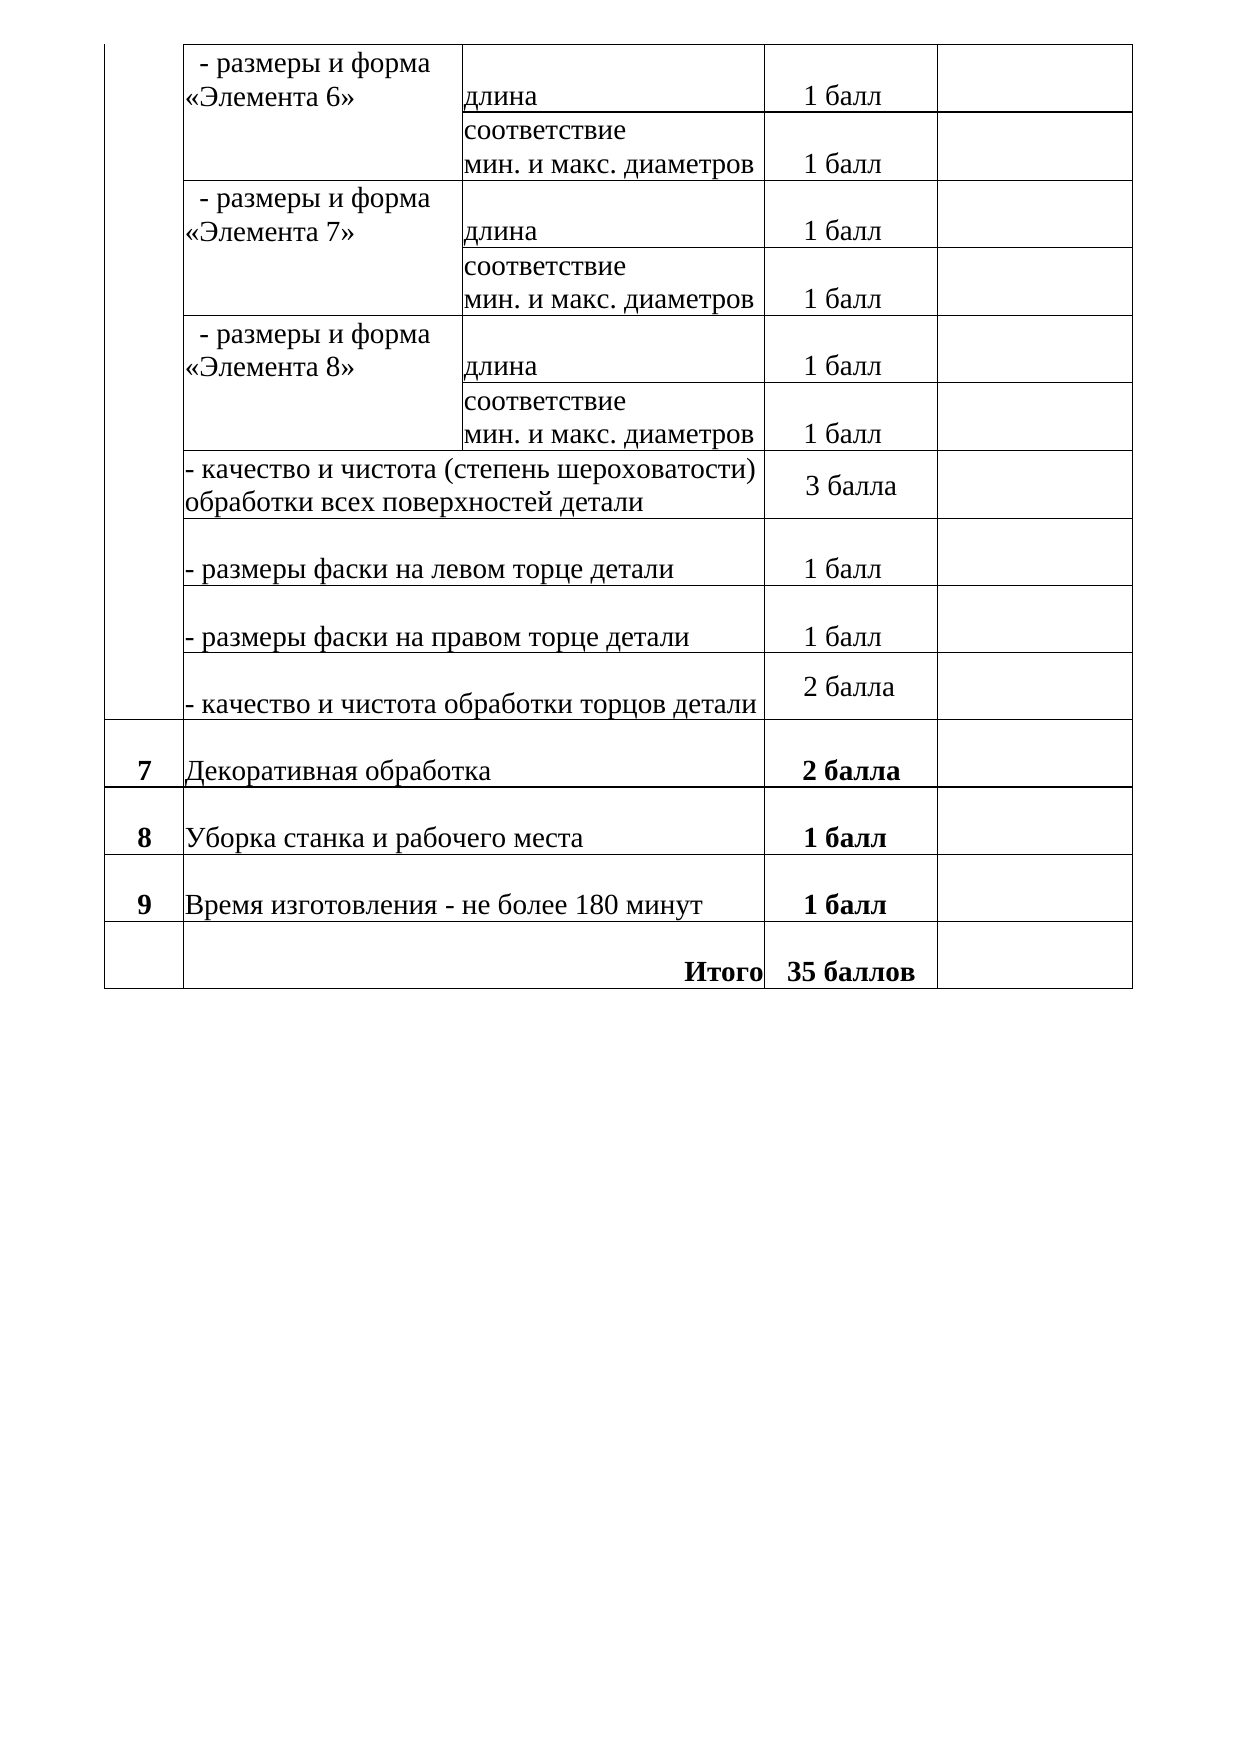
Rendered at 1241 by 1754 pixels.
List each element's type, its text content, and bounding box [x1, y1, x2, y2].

table_cell 7 [105, 720, 183, 786]
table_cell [463, 113, 764, 179]
table_cell [938, 316, 1132, 382]
table_cell [938, 519, 1132, 585]
table_cell 1 балл [765, 519, 937, 585]
table_cell 3 балла [765, 451, 937, 518]
table_cell - размеры и форма «Элемента 6» [184, 45, 462, 179]
table_cell 2 балла [765, 653, 937, 719]
table_cell 1 балл [765, 316, 937, 382]
table_cell [105, 922, 183, 988]
table_cell 2 балла [765, 720, 937, 786]
table_cell 1 балл [765, 788, 937, 853]
table_cell соответствие мин. и макс. диаметров [463, 383, 764, 450]
table_cell [938, 586, 1132, 652]
table_cell 1 балл [765, 586, 937, 652]
table_cell Уборка станка и рабочего места [184, 788, 764, 853]
table_cell 1 балл [765, 855, 937, 921]
table_cell - качество и чистота обработки торцов детали [184, 653, 764, 719]
table_cell 35 баллов [765, 922, 937, 988]
table_cell 1 балл [765, 113, 937, 179]
table_cell [938, 855, 1132, 921]
table_cell [938, 113, 1132, 179]
table_cell 8 [105, 788, 183, 853]
table_cell [938, 720, 1132, 786]
table_cell [938, 788, 1132, 853]
table_cell Декоративная обработка [184, 720, 764, 786]
table_cell Время изготовления - не более 180 минут [184, 855, 764, 921]
table_cell [938, 653, 1132, 719]
table_cell 1 балл [765, 248, 937, 315]
table_cell - размеры фаски на правом торце детали [184, 586, 764, 652]
table_cell - качество и чистота (степень шероховатости) обработки всех поверхностей детали [184, 451, 764, 518]
table_cell соответствие мин. и макс. диаметров [463, 248, 764, 315]
table_cell 9 [105, 855, 183, 921]
table_cell - размеры и форма «Элемента 8» [184, 316, 462, 450]
table_cell длина [463, 45, 764, 111]
table_cell [938, 451, 1132, 518]
table_cell - размеры и форма «Элемента 7» [184, 181, 462, 315]
table_cell [938, 383, 1132, 450]
table_cell - размеры фаски на левом торце детали [184, 519, 764, 585]
table_cell [938, 248, 1132, 315]
table_cell [938, 45, 1132, 111]
table_cell длина [463, 181, 764, 247]
table_cell [938, 181, 1132, 247]
table_cell длина [463, 316, 764, 382]
table_cell 1 балл [765, 45, 937, 111]
table_cell 1 балл [765, 383, 937, 450]
table_cell [938, 922, 1132, 988]
table_cell Итого [184, 922, 764, 988]
table_cell 1 балл [765, 181, 937, 247]
